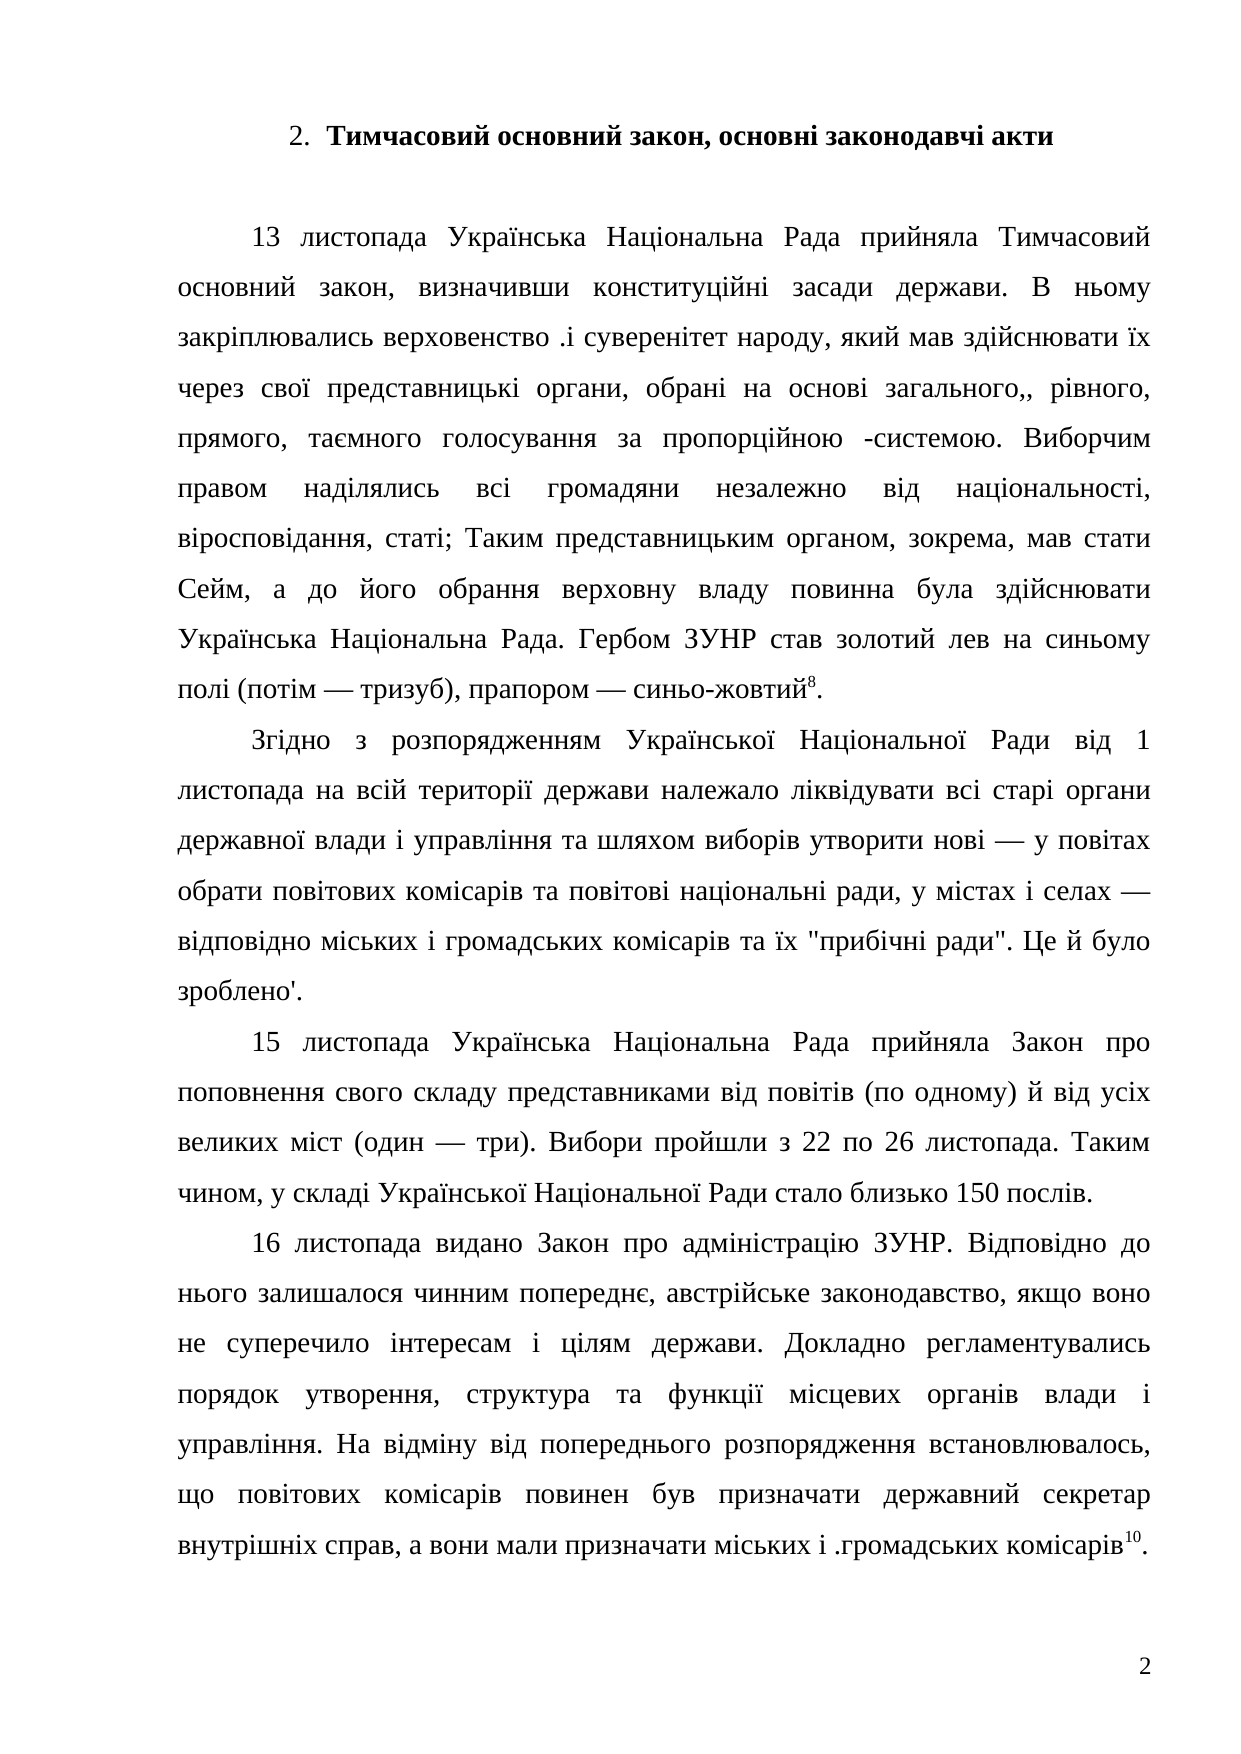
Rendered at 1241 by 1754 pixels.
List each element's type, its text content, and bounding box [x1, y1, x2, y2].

text 15 листопада Українська Національна Рада прийняла Закон про поповнення свого складу представниками від повітів (по одному) й від усіх великих міст (один — три). Вибори пройшли з 22 по 26 листопада. Таким чином, у складі Української Національної Ради стало близько 150 послів. [177, 1024, 1152, 1208]
text 16 листопада видано Закон про адміністрацію ЗУНР. Відповідно до нього залишалося чинним попереднє, австрійське законодавство, якщо воно не суперечило інтересам і цілям держави. Докладно регламентувались порядок утворення, структура та функції місцевих органів влади і управління. На відміну від попереднього розпорядження встановлювалось, що повітових комісарів повинен був призначати державний секретар внутрішніх справ, а вони мали призначати міських і .громадських комісарів10. [177, 1225, 1152, 1560]
text Згідно з розпорядженням Української Національної Ради від 1 листопада на всій території держави належало ліквідувати всі старі органи державної влади і управління та шляхом виборів утворити нові — у повітах обрати повітових комісарів та повітові національні ради, у містах і селах — відповідно міських і громадських комісарів та їх "прибічні ради". Це й було зроблено'. [177, 722, 1152, 1007]
list Тимчасовий основний закон, основні законодавчі акти [288, 118, 1152, 152]
text 13 листопада Українська Національна Рада прийняла Тимчасовий основний закон, визначивши конституційні засади держави. В ньому закріплювались верховенство .і суверенітет народу, який мав здійснювати їх через свої представницькі органи, обрані на основі загального,, рівного, прямого, таємного голосування за пропорційною -системою. Виборчим правом наділялись всі громадяни незалежно від національності, віросповідання, статі; Таким представницьким органом, зокрема, мав стати Сейм, а до його обрання верховну владу повинна була здійснювати Українська Національна Рада. Гербом ЗУНР став золотий лев на синьому полі (потім — тризуб), прапором — синьо-жовтий8. [177, 219, 1152, 705]
